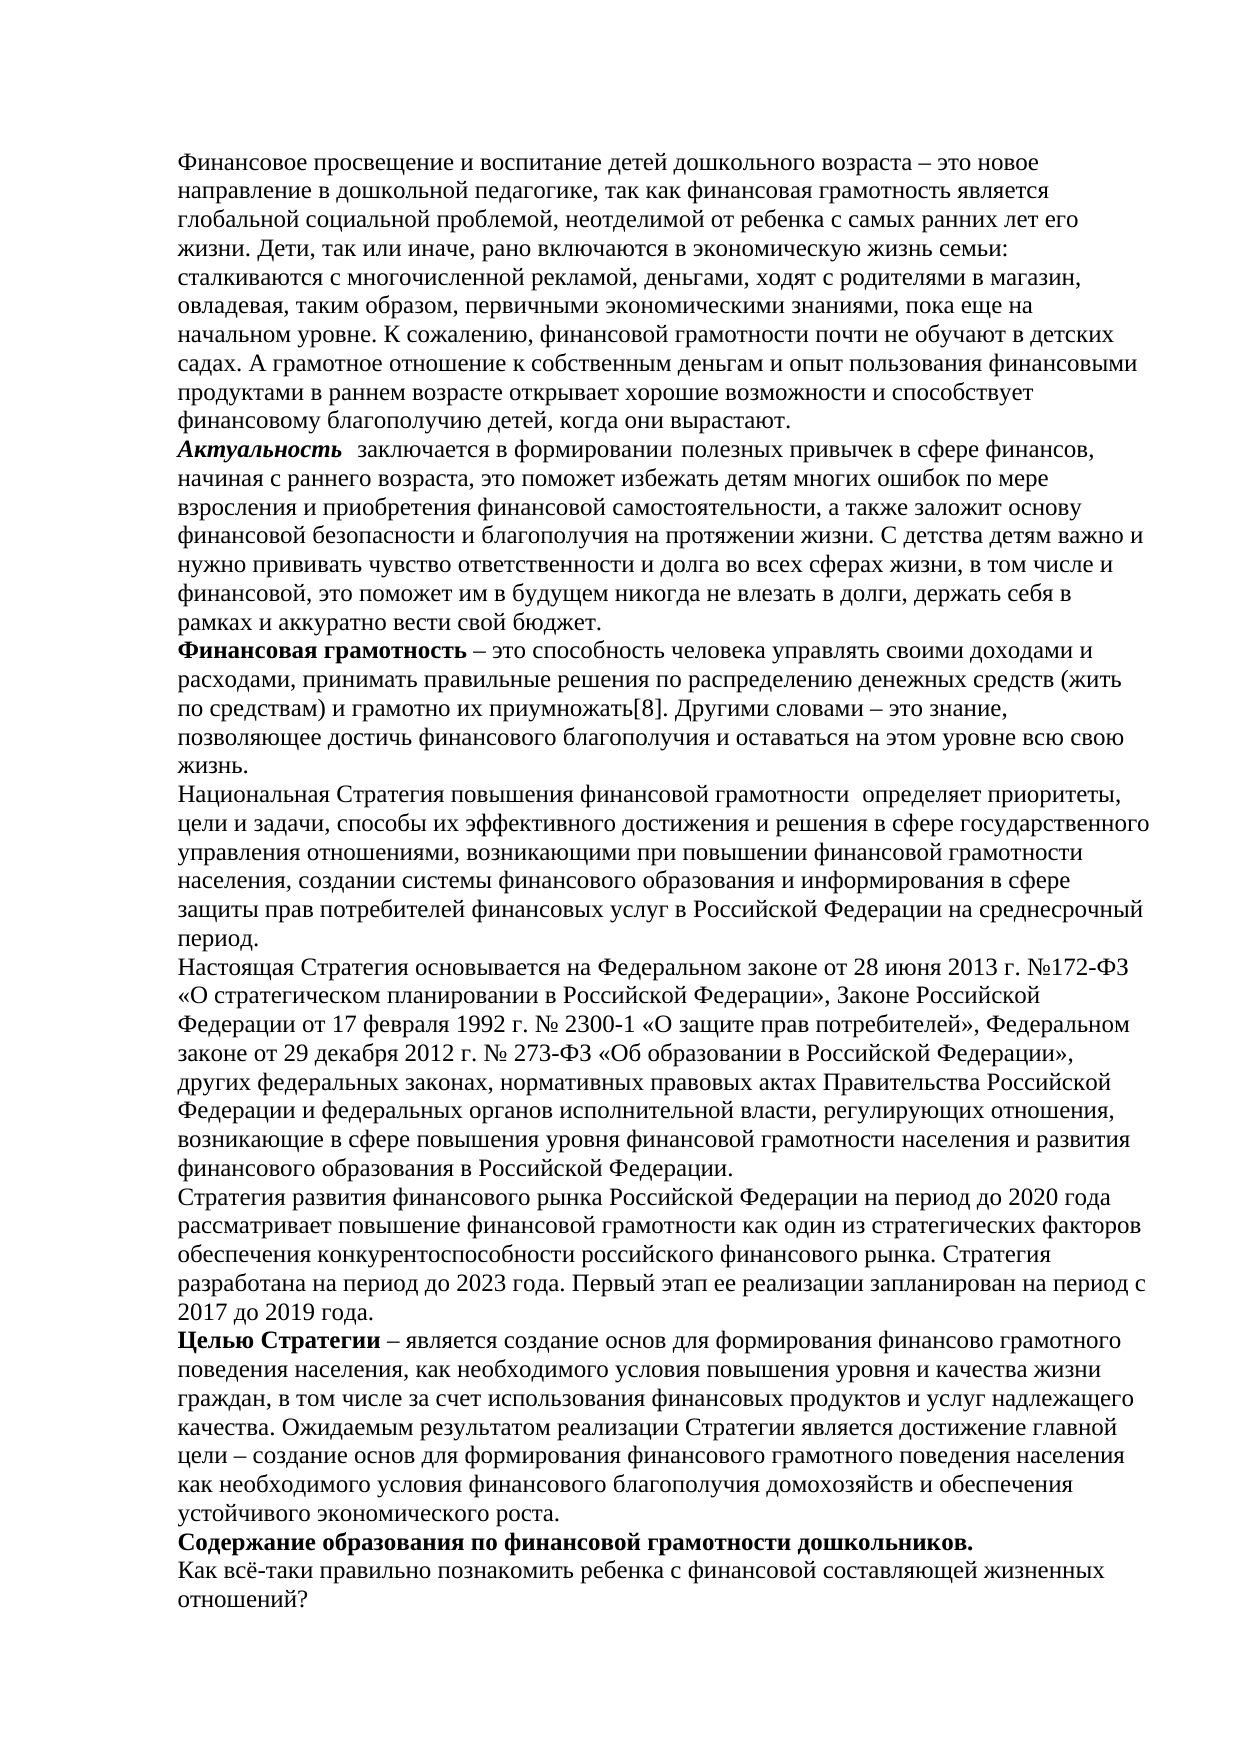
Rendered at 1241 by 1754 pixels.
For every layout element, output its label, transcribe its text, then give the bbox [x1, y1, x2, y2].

text Актуальность заключается в формировании полезных привычек в сфере финансов, начиная с раннего возраста, это поможет избежать детям многих ошибок по мере взросления и приобретения финансовой самостоятельности, а также заложит основу финансовой безопасности и благополучия на протяжении жизни. С детства детям важно и нужно прививать чувство ответственности и долга во всех сферах жизни, в том числе и финансовой, это поможет им в будущем никогда не влезать в долги, держать себя в рамках и аккуратно вести свой бюджет. [177, 434, 1152, 636]
text Целью Стратегии – является создание основ для формирования финансово грамотного поведения населения, как необходимого условия повышения уровня и качества жизни граждан, в том числе за счет использования финансовых продуктов и услуг надлежащего качества. Ожидаемым результатом реализации Стратегии является достижение главной цели – создание основ для формирования финансового грамотного поведения населения как необходимого условия финансового благополучия домохозяйств и обеспечения устойчивого экономического роста. [177, 1326, 1152, 1527]
text Финансовое просвещение и воспитание детей дошкольного возраста – это новое направление в дошкольной педагогике, так как финансовая грамотность является глобальной социальной проблемой, неотделимой от ребенка с самых ранних лет его жизни. Дети, так или иначе, рано включаются в экономическую жизнь семьи: сталкиваются с многочисленной рекламой, деньгами, ходят с родителями в магазин, овладевая, таким образом, первичными экономическими знаниями, пока еще на начальном уровне. К сожалению, финансовой грамотности почти не обучают в детских садах. А грамотное отношение к собственным деньгам и опыт пользования финансовыми продуктами в раннем возрасте открывает хорошие возможности и способствует финансовому благополучию детей, когда они вырастают. [177, 147, 1152, 434]
text Содержание образования по финансовой грамотности дошкольников. [177, 1527, 1152, 1556]
text Настоящая Стратегия основывается на Федеральном законе от 28 июня 2013 г. №172-ФЗ «О стратегическом планировании в Российской Федерации», Законе Российской Федерации от 17 февраля 1992 г. № 2300-1 «О защите прав потребителей», Федеральном законе от 29 декабря 2012 г. № 273-ФЗ «Об образовании в Российской Федерации», других федеральных законах, нормативных правовых актах Правительства Российской Федерации и федеральных органов исполнительной власти, регулирующих отношения, возникающие в сфере повышения уровня финансовой грамотности населения и развития финансового образования в Российской Федерации. [177, 952, 1152, 1182]
text Стратегия развития финансового рынка Российской Федерации на период до 2020 года рассматривает повышение финансовой грамотности как один из стратегических факторов обеспечения конкурентоспособности российского финансового рынка. Стратегия разработана на период до 2023 года. Первый этап ее реализации запланирован на период с 2017 до 2019 года. [177, 1182, 1152, 1326]
text Национальная Стратегия повышения финансовой грамотности определяет приоритеты, цели и задачи, способы их эффективного достижения и решения в сфере государственного управления отношениями, возникающими при повышении финансовой грамотности населения, создании системы финансового образования и информирования в сфере защиты прав потребителей финансовых услуг в Российской Федерации на среднесрочный период. [177, 779, 1152, 952]
text Как всё-таки правильно познакомить ребенка с финансовой составляющей жизненных отношений? [177, 1556, 1152, 1613]
text Финансовая грамотность – это способность человека управлять своими доходами и расходами, принимать правильные решения по распределению денежных средств (жить по средствам) и грамотно их приумножать[8]. Другими словами – это знание, позволяющее достичь финансового благополучия и оставаться на этом уровне всю свою жизнь. [177, 636, 1152, 779]
